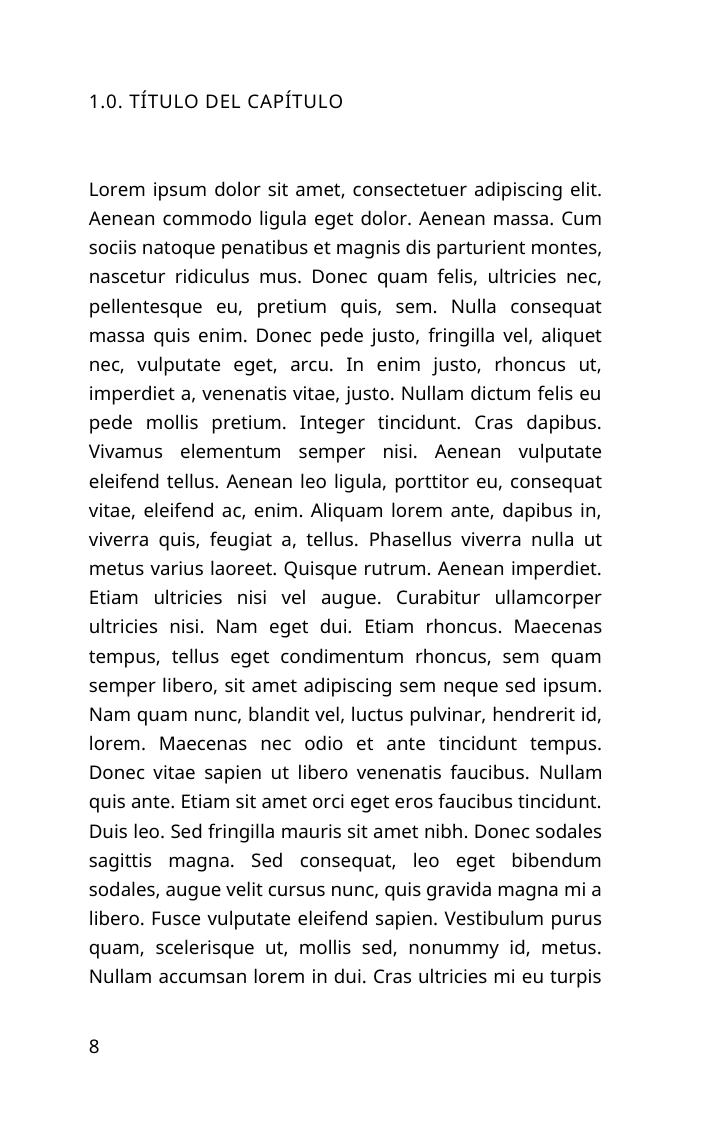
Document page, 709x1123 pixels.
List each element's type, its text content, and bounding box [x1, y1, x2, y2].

subtitle 1.0. TÍTULO DEL CAPÍTULO [89, 89, 602, 114]
